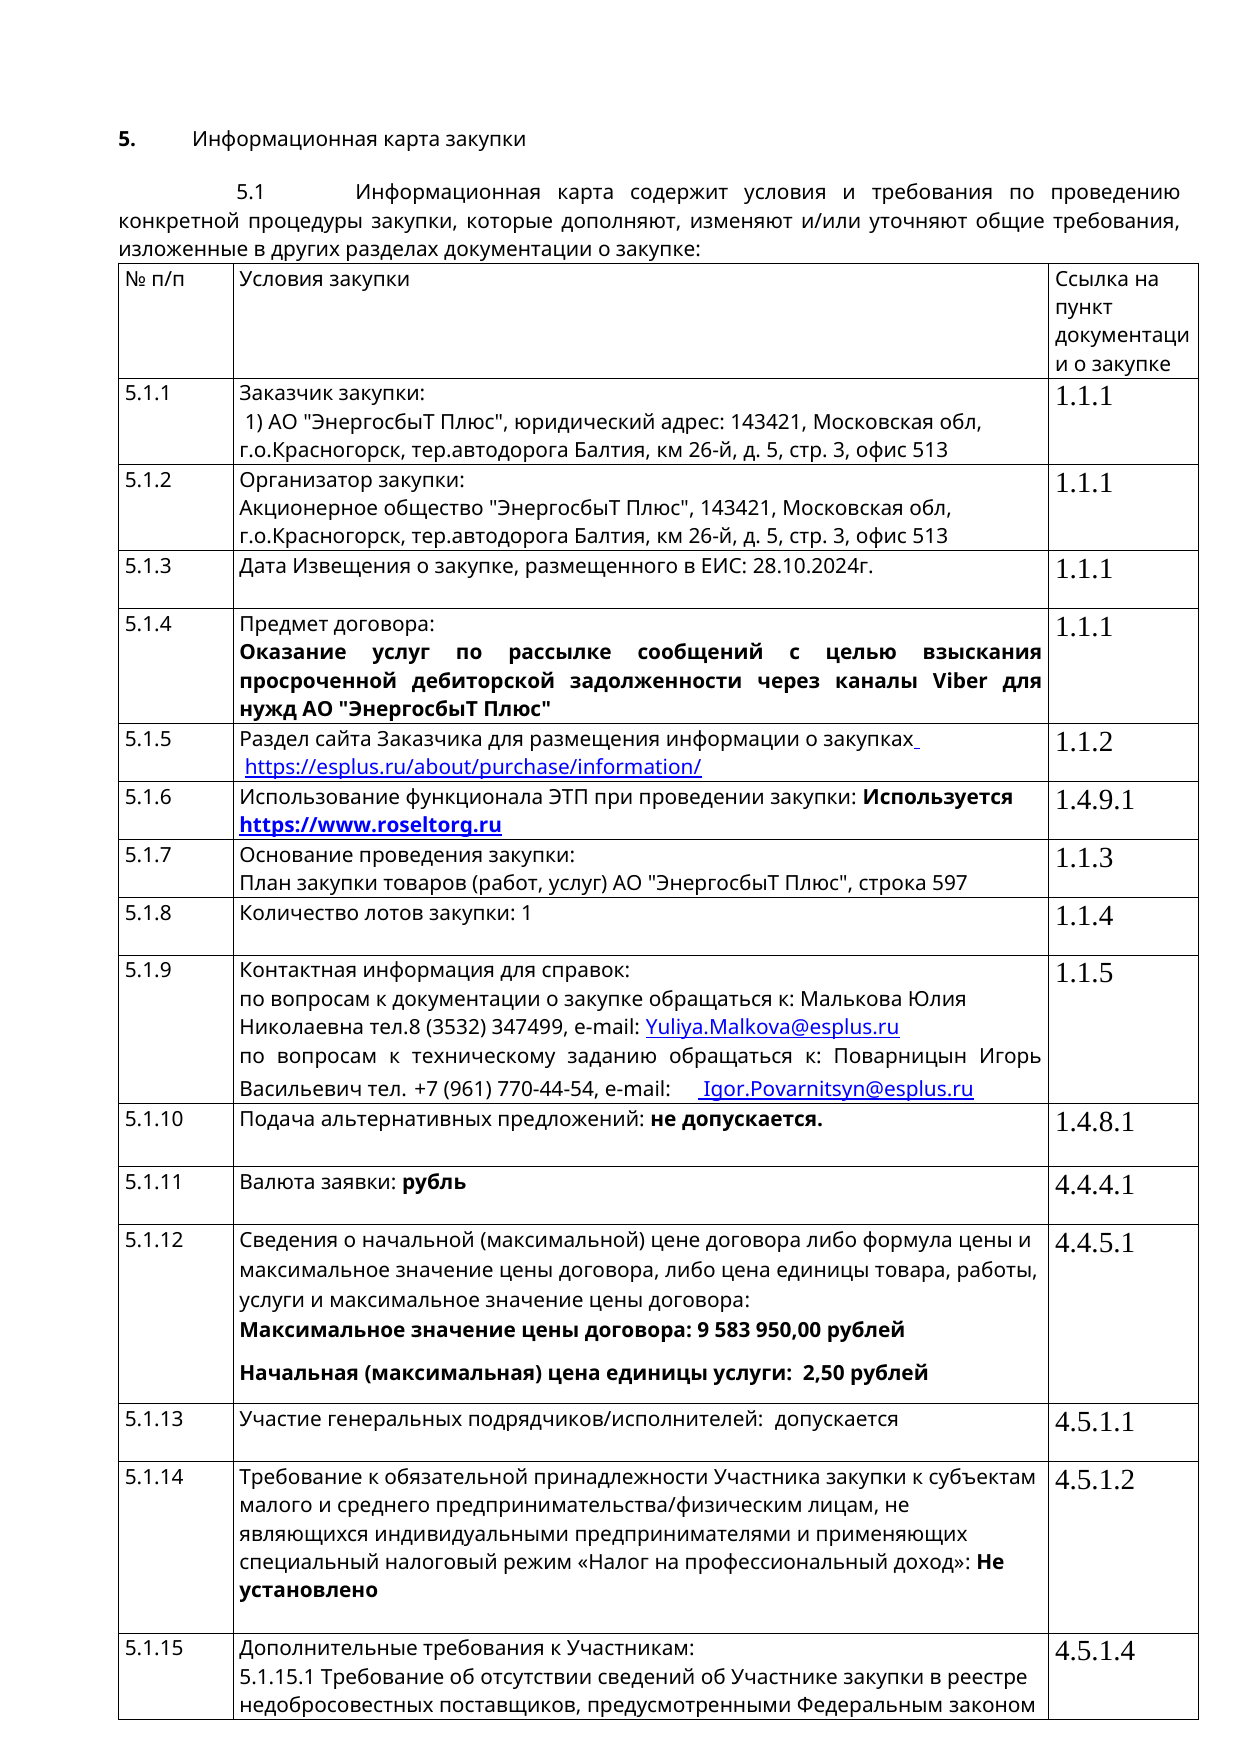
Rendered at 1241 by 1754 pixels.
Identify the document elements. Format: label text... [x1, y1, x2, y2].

table_cell [119, 956, 233, 1103]
table_cell 1.1.1 [1049, 551, 1198, 608]
table_cell [119, 551, 233, 608]
table_cell 1.1.2 [1049, 724, 1198, 781]
table_cell [119, 724, 233, 781]
table_cell [119, 840, 233, 897]
table_cell 1.1.5 [1049, 956, 1198, 1103]
table_cell Раздел сайта Заказчика для размещения информации о закупках https://esplus.ru/about/purchase/information/ [234, 724, 1048, 781]
table_cell [119, 1462, 233, 1632]
table_cell [119, 1404, 233, 1461]
table_cell [119, 465, 233, 550]
table_cell 1.1.1 [1049, 465, 1198, 550]
text 5.1 Информационная карта содержит условия и требования по проведению конкретной процедуры закупки, которые дополняют, изменяют и/или уточняют общие требования, изложенные в других разделах документации о закупке: [118, 177, 1181, 263]
table_cell [119, 782, 233, 839]
table_cell Количество лотов закупки: 1 [234, 898, 1048, 954]
table_cell [119, 1167, 233, 1224]
table_cell 1.1.1 [1049, 609, 1198, 723]
table_cell Сведения о начальной (максимальной) цене договора либо формула цены и максимальное значение цены договора, либо цена единицы товара, работы, услуги и максимальное значение цены договора: Максимальное значение цены договора: 9 583 950,00 рублей Начальная (максимальная) цена единицы услуги: 2,50 рублей [234, 1225, 1048, 1403]
table_cell 1.1.3 [1049, 840, 1198, 897]
table_cell 4.5.1.2 [1049, 1462, 1198, 1632]
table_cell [234, 1634, 1048, 1719]
table_cell 1.1.1 [1049, 379, 1198, 464]
table_header Условия закупки [234, 264, 1048, 377]
table_cell Предмет договора: Оказание услуг по рассылке сообщений с целью взыскания просроченной дебиторской задолженности через каналы Viber для нужд АО "ЭнергосбыТ Плюс" [234, 609, 1048, 723]
subtitle Информационная карта закупки [118, 124, 1181, 152]
table_cell Использование функционала ЭТП при проведении закупки: Используется https://www.roseltorg.ru [234, 782, 1048, 839]
table_header Ссылка на пункт документации о закупке [1049, 264, 1198, 377]
table_cell [119, 898, 233, 954]
table_cell 4.4.5.1 [1049, 1225, 1198, 1403]
table_cell Дата Извещения о закупке, размещенного в ЕИС: 28.10.2024г. [234, 551, 1048, 608]
table_cell [119, 1104, 233, 1166]
table_cell [119, 609, 233, 723]
table_cell Организатор закупки: Акционерное общество "ЭнергосбыТ Плюс", 143421, Московская обл, г.о.Красногорск, тер.автодорога Балтия, км 26-й, д. 5, стр. 3, офис 513 [234, 465, 1048, 550]
table_cell Контактная информация для справок: по вопросам к документации о закупке обращаться к: Малькова Юлия Николаевна тел.8 (3532) 347499, e-mail: Yuliya.Malkova@esplus.ru по вопросам к техническому заданию обращаться к: Поварницын Игорь Васильевич тел. +7 (961) 770-44-54, e-mail: Igor.Povarnitsyn@esplus.ru [234, 956, 1048, 1103]
table_cell Требование к обязательной принадлежности Участника закупки к субъектам малого и среднего предпринимательства/физическим лицам, не являющихся индивидуальными предпринимателями и применяющих специальный налоговый режим «Налог на профессиональный доход»: Не установлено [234, 1462, 1048, 1632]
table_cell 1.4.8.1 [1049, 1104, 1198, 1166]
table_cell [119, 1634, 233, 1719]
table_cell Валюта заявки: рубль [234, 1167, 1048, 1224]
table_cell Участие генеральных подрядчиков/исполнителей: допускается [234, 1404, 1048, 1461]
table_cell Основание проведения закупки: План закупки товаров (работ, услуг) АО "ЭнергосбыТ Плюс", строка 597 [234, 840, 1048, 897]
table_header № п/п [119, 264, 233, 377]
table_cell [119, 379, 233, 464]
table_cell 1.4.9.1 [1049, 782, 1198, 839]
table_cell [119, 1225, 233, 1403]
table_cell 4.5.1.4 [1049, 1634, 1198, 1719]
table_cell 4.5.1.1 [1049, 1404, 1198, 1461]
table_cell 1.1.4 [1049, 898, 1198, 954]
table_cell Заказчик закупки: 1) АО "ЭнергосбыТ Плюс", юридический адрес: 143421, Московская обл, г.о.Красногорск, тер.автодорога Балтия, км 26-й, д. 5, стр. 3, офис 513 [234, 379, 1048, 464]
table_cell 4.4.4.1 [1049, 1167, 1198, 1224]
table_cell Подача альтернативных предложений: не допускается. [234, 1104, 1048, 1166]
